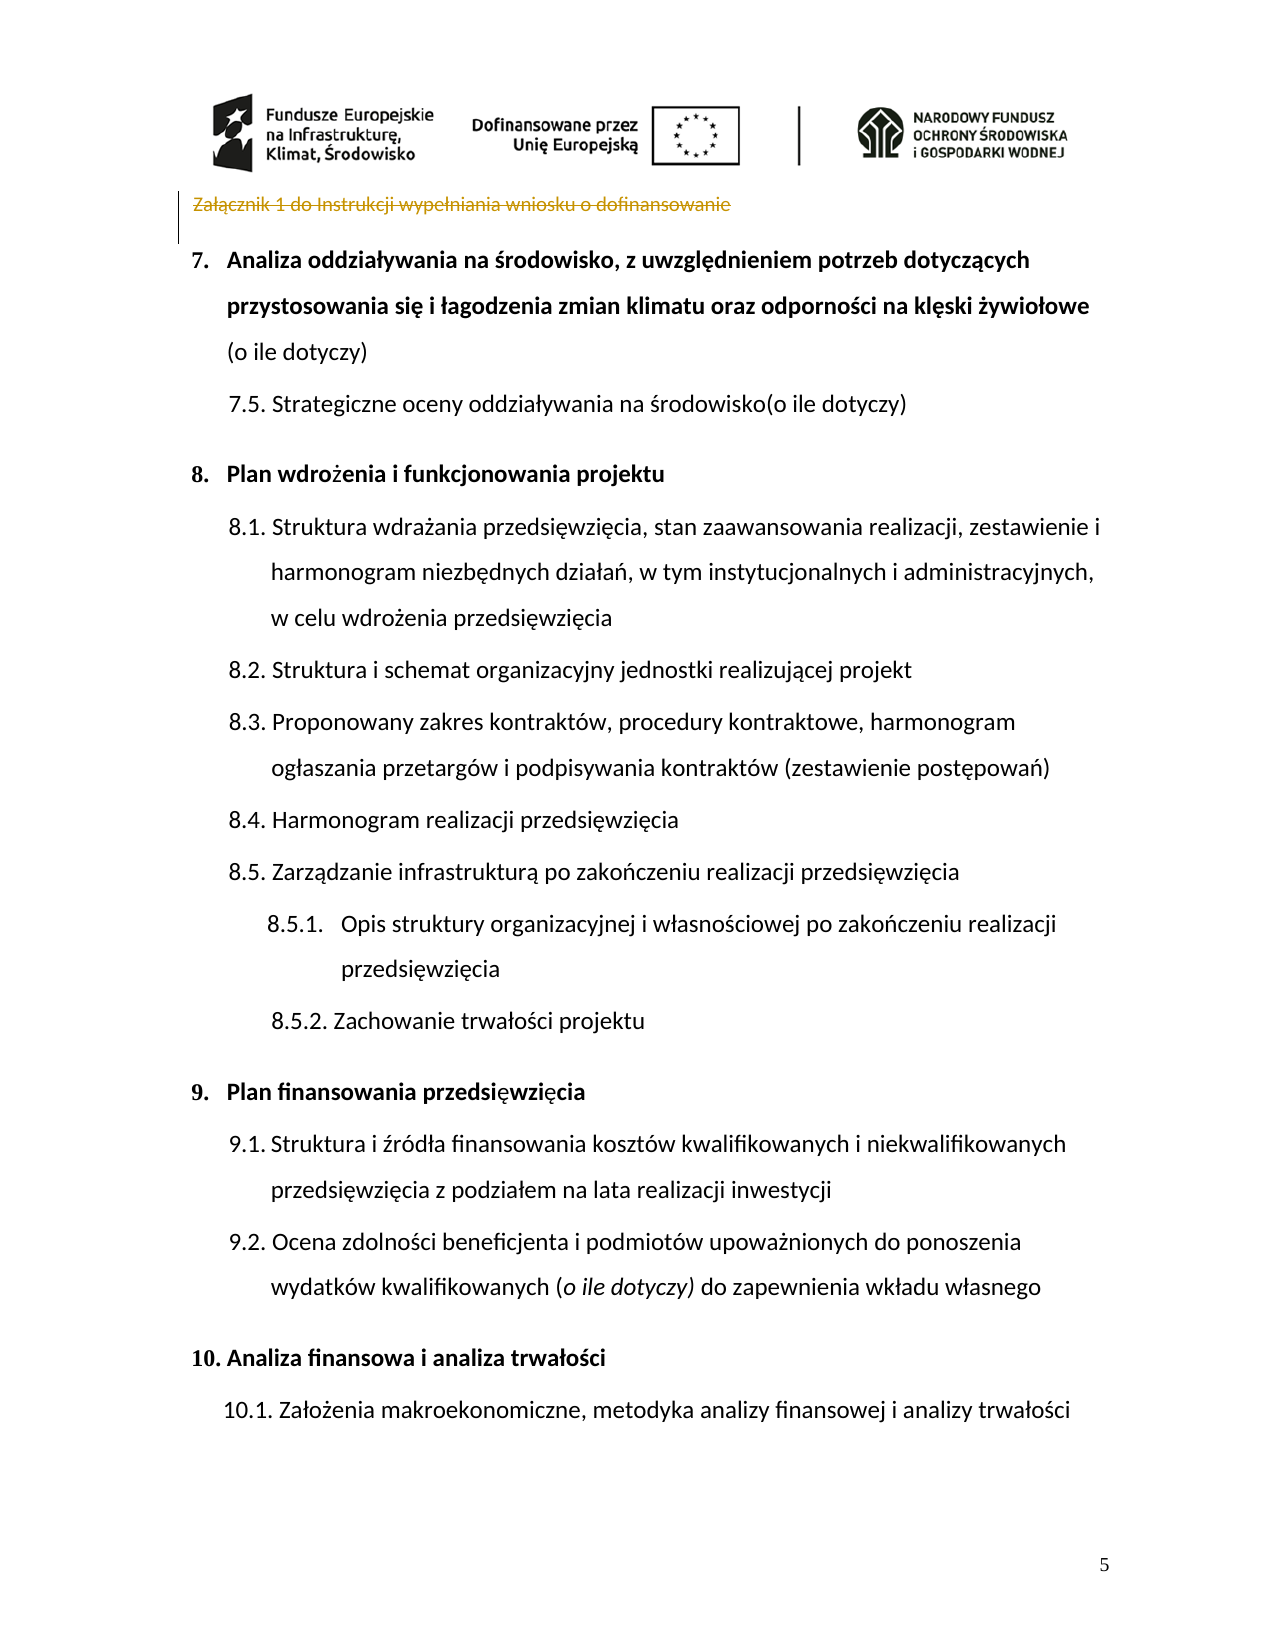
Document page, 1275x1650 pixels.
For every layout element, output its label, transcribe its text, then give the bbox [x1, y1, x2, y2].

text 7.5. Strategiczne oceny oddziaływania na środowisko(o ile dotyczy) [228, 388, 1109, 418]
text 8.4. Harmonogram realizacji przedsięwzięcia [228, 804, 1109, 834]
text 9.2. Ocena zdolności beneficjenta i podmiotów upoważnionych do ponoszenia wydatków kwalifikowanych (o ile dotyczy) do zapewnienia wkładu własnego [228, 1226, 1109, 1302]
text 8.5.1. Opis struktury organizacyjnej i własnościowej po zakończeniu realizacji przedsięwzięcia [267, 908, 1109, 984]
text 8.1. Struktura wdrażania przedsięwzięcia, stan zaawansowania realizacji, zestawienie i harmonogram niezbędnych działań, w tym instytucjonalnych i administracyjnych, w celu wdrożenia przedsięwzięcia [228, 511, 1109, 633]
text 9.1. Struktura i źródła finansowania kosztów kwalifikowanych i niekwalifikowanych przedsięwzięcia z podziałem na lata realizacji inwestycji [228, 1128, 1109, 1204]
text 8.5. Zarządzanie infrastrukturą po zakończeniu realizacji przedsięwzięcia [228, 856, 1109, 886]
text 8.5.2. Zachowanie trwałości projektu [228, 1005, 1109, 1036]
subtitle Plan wdrożenia i funkcjonowania projektu [191, 459, 1109, 489]
subtitle Analiza finansowa i analiza trwałości [191, 1342, 1109, 1373]
text 8.3. Proponowany zakres kontraktów, procedury kontraktowe, harmonogram ogłaszania przetargów i podpisywania kontraktów (zestawienie postępowań) [228, 706, 1109, 782]
picture [193, 73, 1110, 192]
subtitle Plan finansowania przedsięwzięcia [191, 1076, 1109, 1107]
text 8.2. Struktura i schemat organizacyjny jednostki realizującej projekt [228, 654, 1109, 684]
subtitle Analiza oddziaływania na środowisko, z uwzględnieniem potrzeb dotyczących przystosowania się i łagodzenia zmian klimatu oraz odporności na klęski żywiołowe (o ile dotyczy) [191, 244, 1109, 366]
text 10.1. Założenia makroekonomiczne, metodyka analizy finansowej i analizy trwałości [223, 1394, 1109, 1425]
